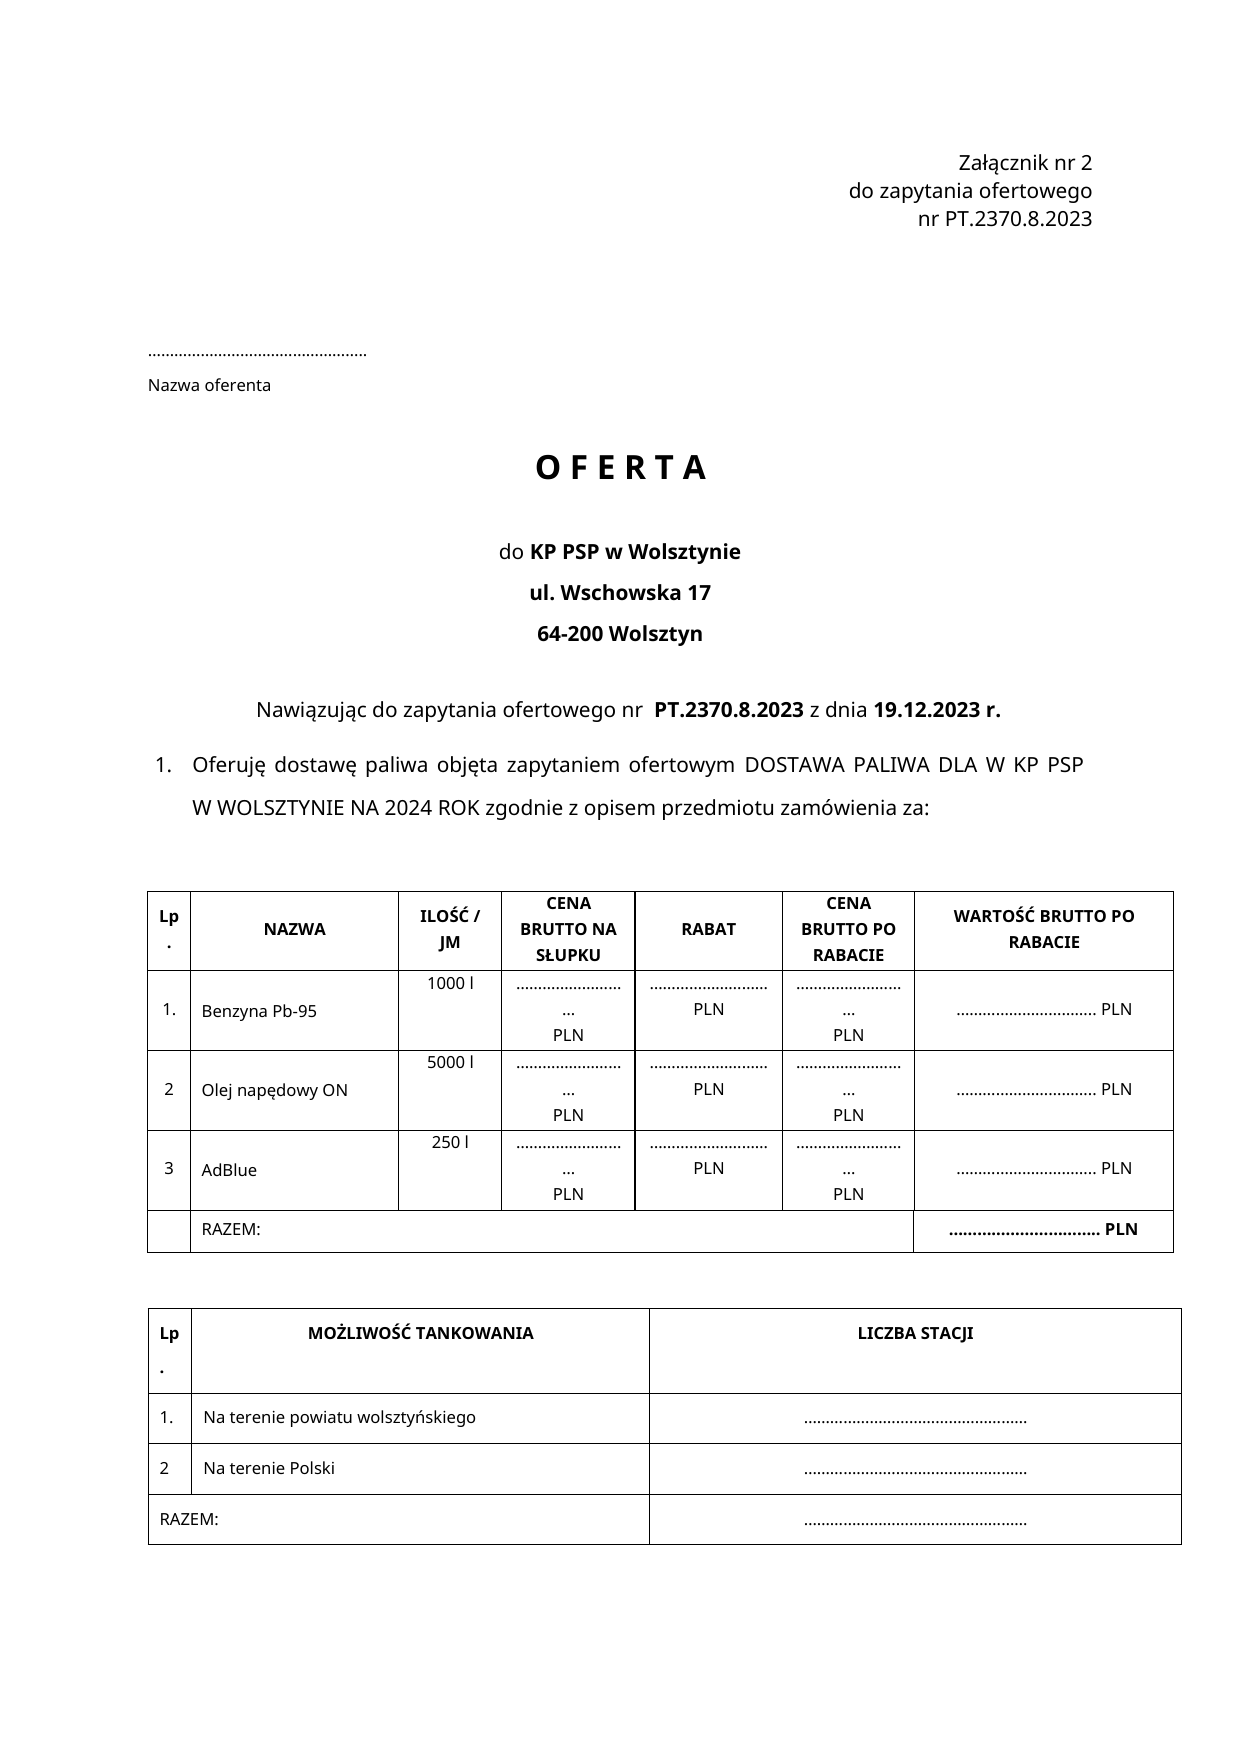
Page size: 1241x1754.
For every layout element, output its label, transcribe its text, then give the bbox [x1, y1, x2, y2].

table_cell Benzyna Pb-95 [191, 971, 398, 1050]
table_cell ………………………….. PLN [914, 1211, 1173, 1252]
text do KP PSP w Wolsztynie [148, 537, 1093, 566]
text O F E R T A [148, 444, 1093, 489]
table_cell RAZEM: [149, 1495, 649, 1544]
table_cell …………………………………………… [650, 1495, 1181, 1544]
table_cell ……………………… PLN [636, 971, 782, 1050]
table_header WARTOŚĆ BRUTTO PO RABACIE [915, 892, 1173, 970]
table_cell Na terenie Polski [192, 1444, 649, 1494]
table_cell …………………………………………… [650, 1444, 1181, 1494]
table_cell ……………………… PLN [502, 1051, 634, 1130]
table_cell ……………………… PLN [502, 1131, 634, 1209]
table_cell 1000 l [399, 971, 501, 1050]
table_cell 2 [148, 1051, 190, 1130]
text Załącznik nr 2 [148, 148, 1093, 176]
table_cell Na terenie powiatu wolsztyńskiego [192, 1394, 649, 1443]
table_header NAZWA [191, 892, 398, 970]
table_cell ……………………… PLN [636, 1131, 782, 1209]
table_cell 3 [148, 1131, 190, 1209]
table_cell 1. [149, 1394, 191, 1443]
table_header MOŻLIWOŚĆ TANKOWANIA [192, 1309, 649, 1393]
text ………………………………………….. [148, 338, 1093, 361]
table_cell 2 [149, 1444, 191, 1494]
table_header ILOŚĆ / JM [399, 892, 501, 970]
table_header RABAT [636, 892, 782, 970]
table_cell [148, 1211, 190, 1252]
table_cell RAZEM: [191, 1211, 913, 1252]
table_cell ………………………….. PLN [915, 971, 1173, 1050]
table_cell 5000 l [399, 1051, 501, 1130]
table_cell ……………………… PLN [783, 1051, 914, 1130]
table_cell ………………………….. PLN [915, 1051, 1173, 1130]
table_cell ……………………… PLN [783, 971, 914, 1050]
table_header Lp. [149, 1309, 191, 1393]
table_cell AdBlue [191, 1131, 398, 1209]
text Nawiązując do zapytania ofertowego nr PT.2370.8.2023 z dnia 19.12.2023 r. [148, 695, 1093, 724]
table_cell …………………………………………… [650, 1394, 1181, 1443]
list Oferuję dostawę paliwa objęta zapytaniem ofertowym DOSTAWA PALIWA DLA W KP PSP W WOLSZTYNIE NA 2024 ROK zgodnie z opisem przedmiotu zamówienia za: [154, 750, 1093, 821]
table_cell ……………………… PLN [636, 1051, 782, 1130]
table_header CENA BRUTTO PO RABACIE [783, 892, 914, 970]
table_header Lp. [148, 892, 190, 970]
text do zapytania ofertowego [148, 176, 1093, 204]
text Nazwa oferenta [148, 374, 1093, 396]
table_header LICZBA STACJI [650, 1309, 1181, 1393]
table_cell 1. [148, 971, 190, 1050]
text ul. Wschowska 17 [148, 578, 1093, 607]
table_cell Olej napędowy ON [191, 1051, 398, 1130]
table_cell 250 l [399, 1131, 501, 1209]
text 64-200 Wolsztyn [148, 619, 1093, 648]
table_cell ……………………… PLN [783, 1131, 914, 1209]
text nr PT.2370.8.2023 [148, 204, 1093, 233]
table_cell ………………………….. PLN [915, 1131, 1173, 1209]
table_cell ……………………… PLN [502, 971, 634, 1050]
table_header CENA BRUTTO NA SŁUPKU [502, 892, 634, 970]
